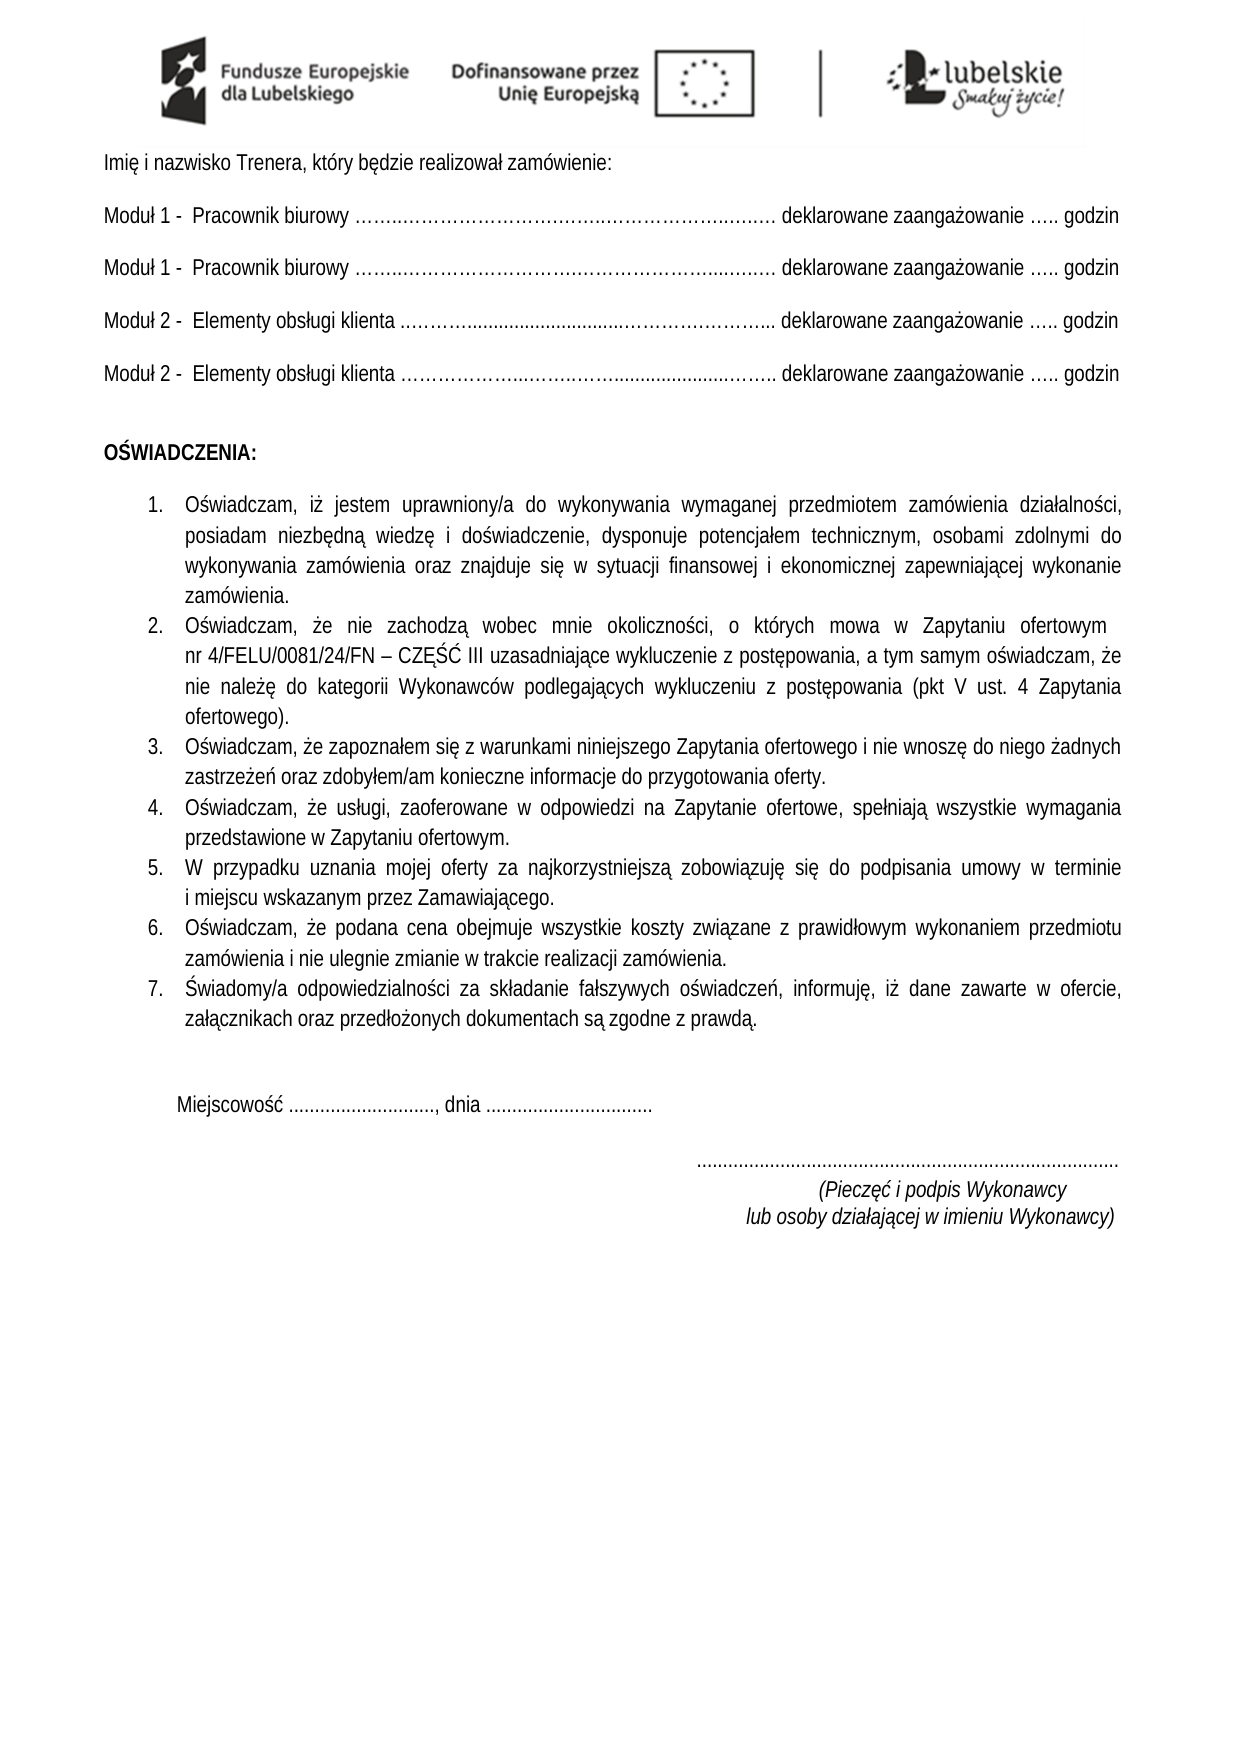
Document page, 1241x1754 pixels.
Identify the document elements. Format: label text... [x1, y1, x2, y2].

list W przypadku uznania mojej oferty za najkorzystniejszą zobowiązuję się do podpisania umowy w terminie i miejscu wskazanym przez Zamawiającego. [148, 854, 1122, 911]
list Świadomy/a odpowiedzialności za składanie fałszywych oświadczeń, informuję, iż dane zawarte w ofercie, załącznikach oraz przedłożonych dokumentach są zgodne z prawdą. [148, 975, 1122, 1031]
list Oświadczam, iż jestem uprawniony/a do wykonywania wymaganej przedmiotem zamówienia działalności, posiadam niezbędną wiedzę i doświadczenie, dysponuje potencjałem technicznym, osobami zdolnymi do wykonywania zamówienia oraz znajduje się w sytuacji finansowej i ekonomicznej zapewniającej wykonanie zamówienia. [148, 491, 1122, 608]
list Oświadczam, że zapoznałem się z warunkami niniejszego Zapytania ofertowego i nie wnoszę do niego żadnych zastrzeżeń oraz zdobyłem/am konieczne informacje do przygotowania oferty. [148, 733, 1122, 790]
text Moduł 2 - Elementy obsługi klienta ..………..............................………….………... deklarowane zaangażowanie ….. godzin [103, 307, 1122, 333]
text Moduł 1 - Pracownik biurowy ……..……………………….…………………....…..… deklarowane zaangażowanie ….. godzin [103, 254, 1122, 281]
text ................................................................................. [694, 1146, 1122, 1173]
text (Pieczęć i podpis Wykonawcy [620, 1176, 1122, 1203]
list Oświadczam, że podana cena obejmuje wszystkie koszty związane z prawidłowym wykonaniem przedmiotu zamówienia i nie ulegnie zmianie w trakcie realizacji zamówienia. [148, 914, 1122, 971]
list Oświadczam, że usługi, zaoferowane w odpowiedzi na Zapytanie ofertowe, spełniają wszystkie wymagania przedstawione w Zapytaniu ofertowym. [148, 793, 1122, 850]
text Miejscowość ............................, dnia ................................ [103, 1091, 1122, 1117]
list OŚWIADCZENIA: [103, 439, 1122, 465]
text Moduł 2 - Elementy obsługi klienta ………………...……..……......................…….. deklarowane zaangażowanie ….. godzin [103, 360, 1122, 386]
list Oświadczam, że nie zachodzą wobec mnie okoliczności, o których mowa w Zapytaniu ofertowym nr 4/FELU/0081/24/FN – CZĘŚĆ III uzasadniające wykluczenie z postępowania, a tym samym oświadczam, że nie należę do kategorii Wykonawców podlegających wykluczeniu z postępowania (pkt V ust. 4 Zapytania ofertowego). [148, 612, 1122, 729]
text Imię i nazwisko Trenera, który będzie realizował zamówienie: [103, 149, 1122, 175]
picture [138, 14, 1087, 149]
text Moduł 1 - Pracownik biurowy ……..…………………….……..………………..…..… deklarowane zaangażowanie ….. godzin [103, 202, 1122, 228]
text lub osoby działającej w imieniu Wykonawcy) [546, 1203, 1122, 1229]
